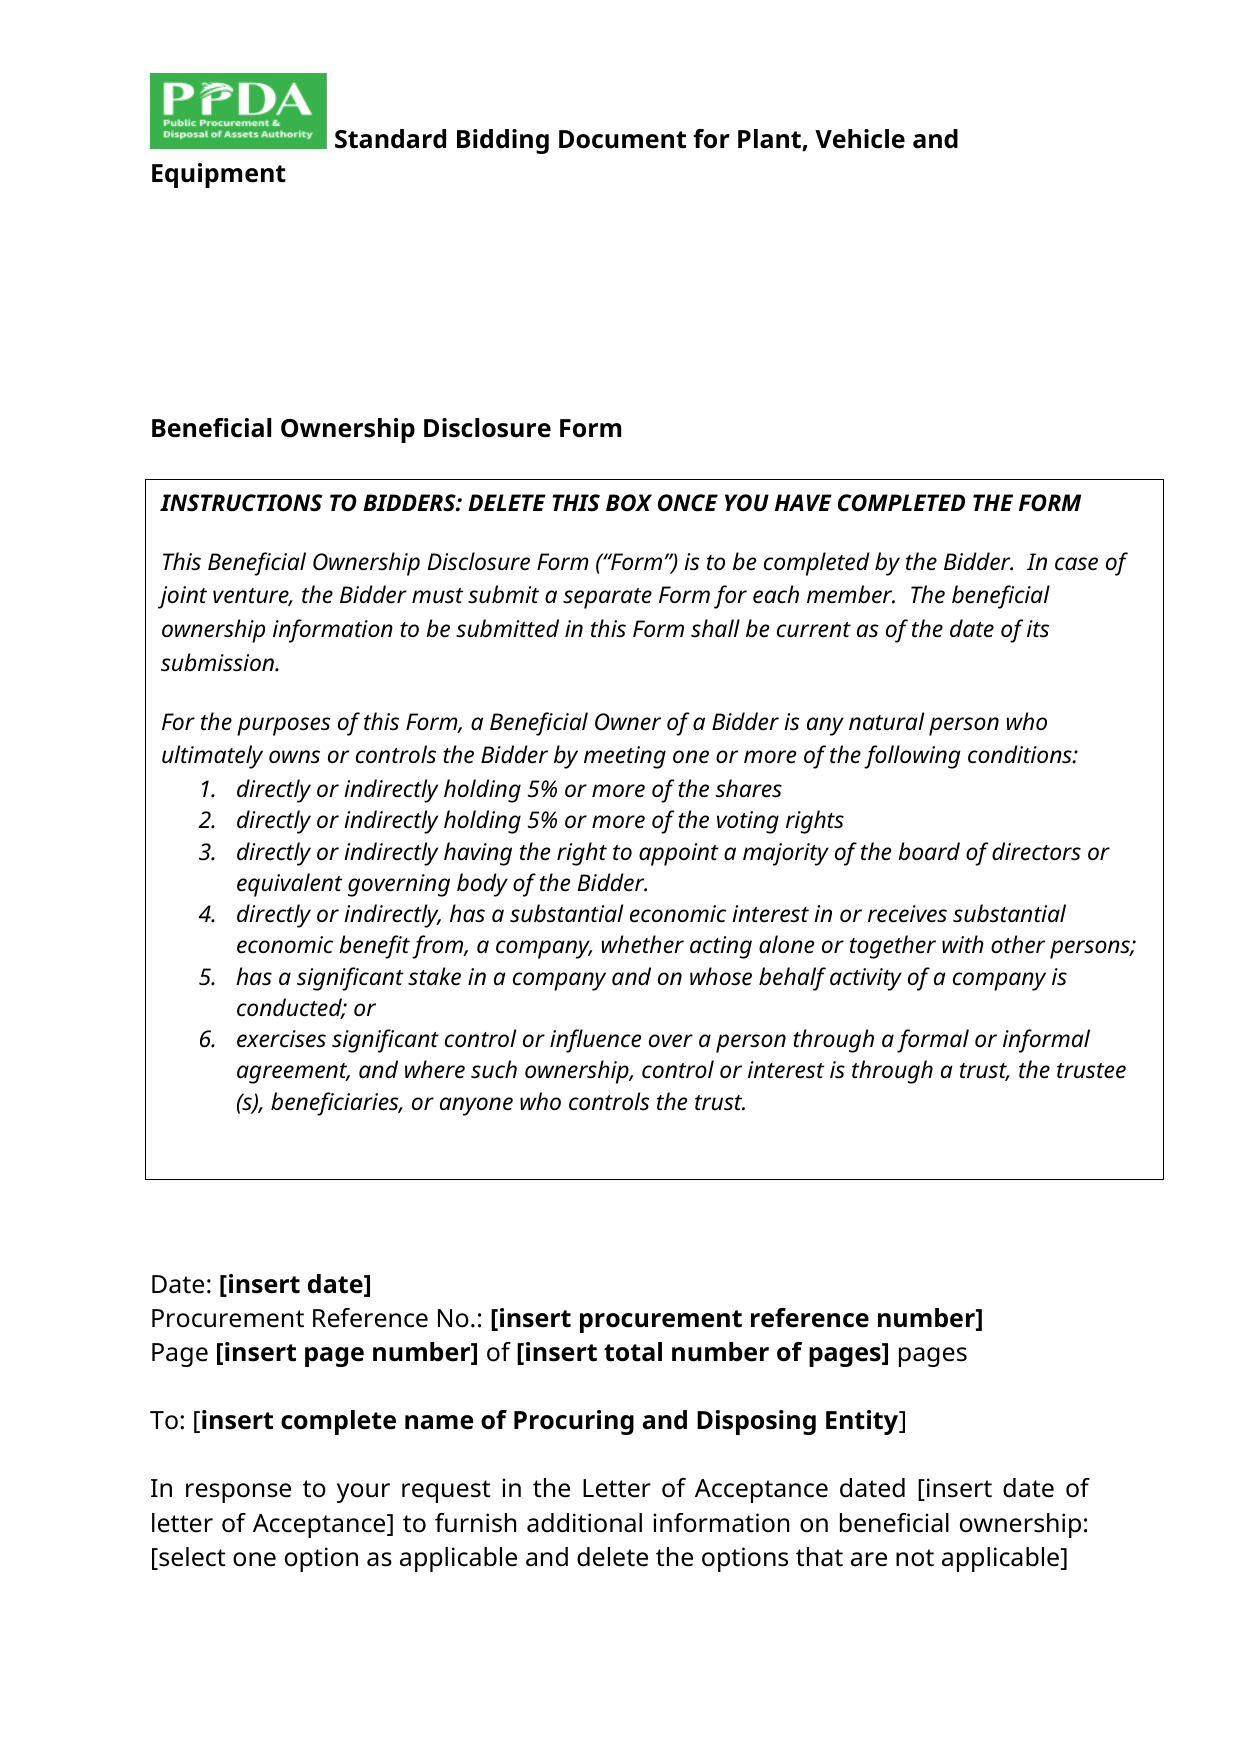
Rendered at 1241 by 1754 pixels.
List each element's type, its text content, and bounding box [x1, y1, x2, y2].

picture [150, 73, 328, 149]
text Page [insert page number] of [insert total number of pages] pages [150, 1335, 1090, 1369]
text To: [insert complete name of Procuring and Disposing Entity] [150, 1403, 1090, 1437]
text Date: [insert date] [150, 1267, 1090, 1301]
text Procurement Reference No.: [insert procurement reference number] [150, 1301, 1090, 1335]
text In response to your request in the Letter of Acceptance dated [insert date of letter of Acceptance] to furnish additional information on beneficial ownership: [select one option as applicable and delete the options that are not applicable] [150, 1471, 1090, 1573]
list Beneficial Ownership Disclosure Form [150, 410, 1090, 444]
